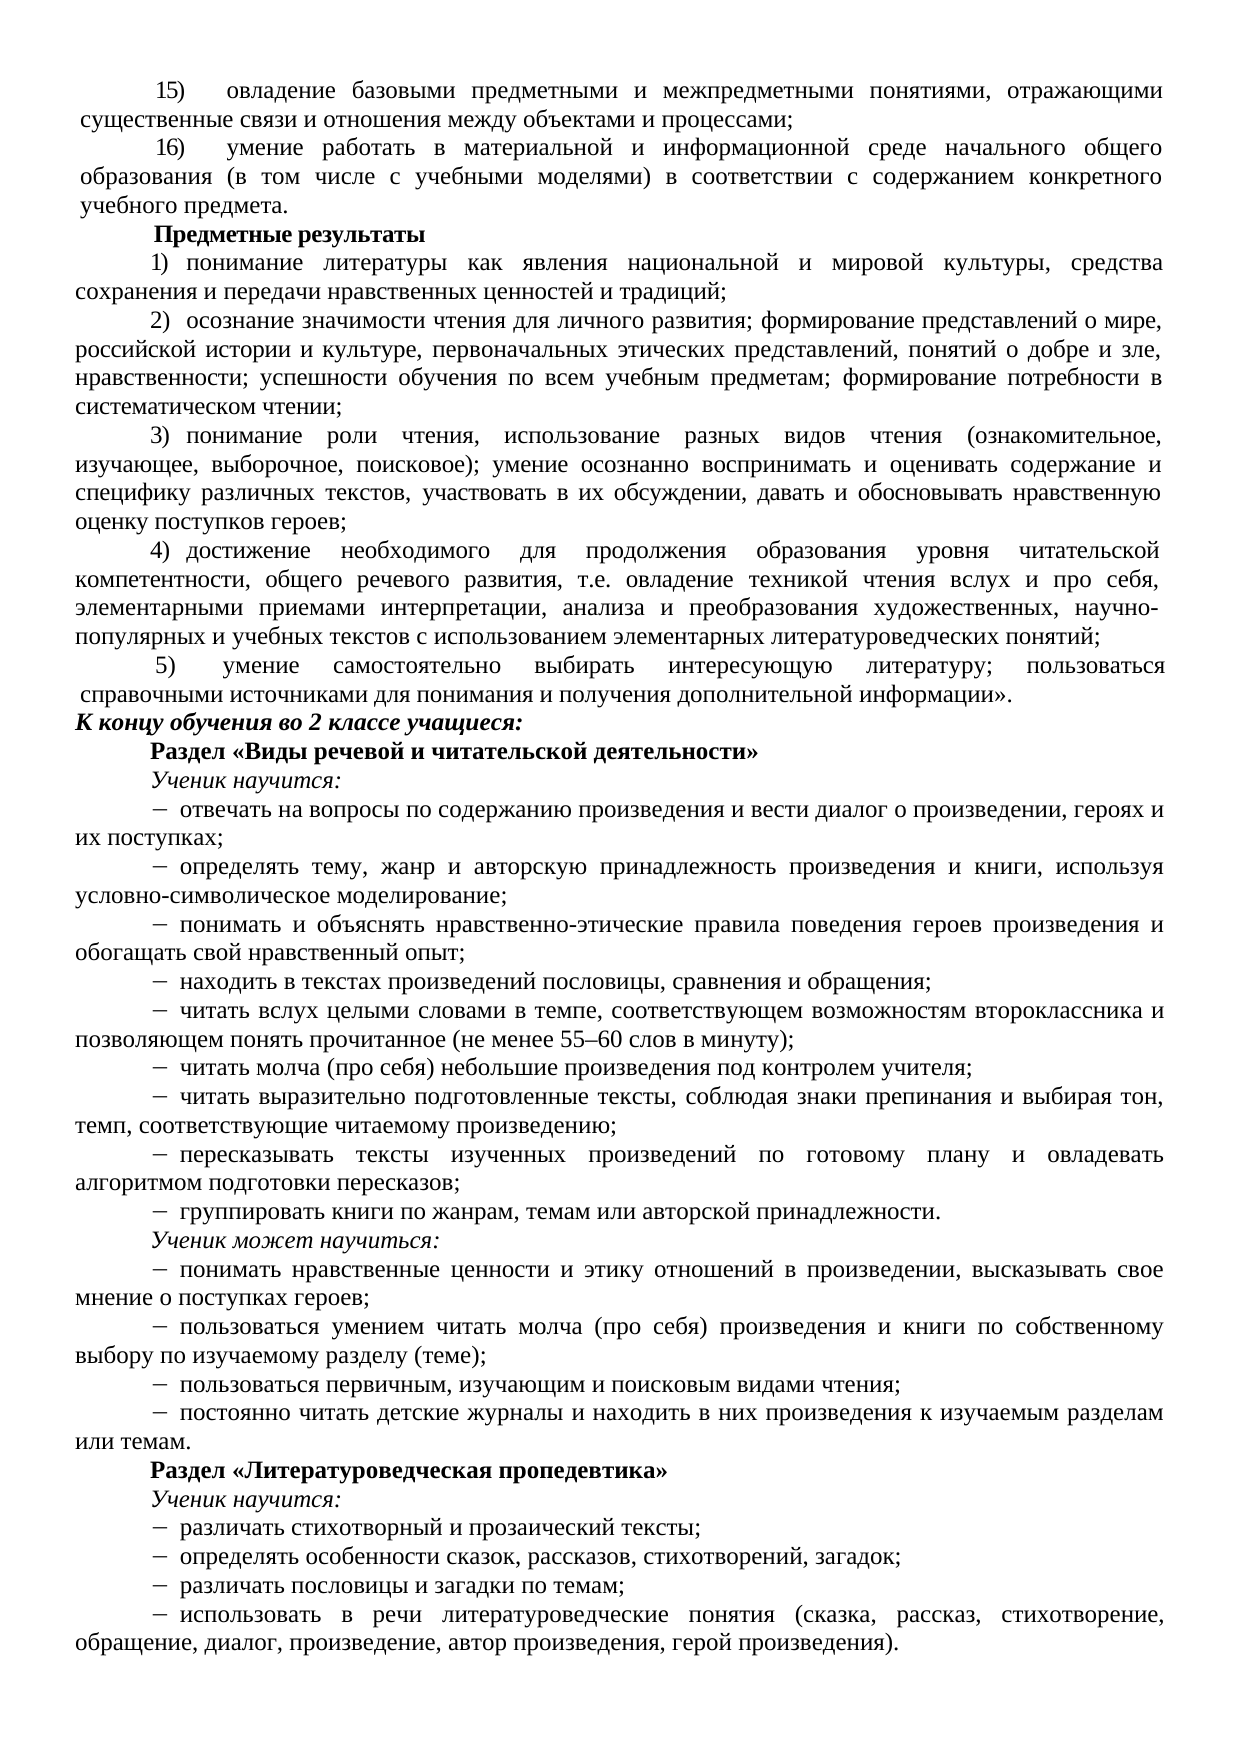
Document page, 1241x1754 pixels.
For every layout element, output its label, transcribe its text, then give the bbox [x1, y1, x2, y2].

list группировать книги по жанрам, темам или авторской принадлежности. [75, 1196, 1165, 1225]
list понимать нравственные ценности и этику отношений в произведении, высказывать свое мнение о поступках героев; [75, 1254, 1165, 1311]
list различать пословицы и загадки по темам; [75, 1570, 1165, 1599]
list осознание значимости чтения для личного развития; формирование представлений о мире, российской истории и культуре, первоначальных этических представлений, понятий о добре и зле, нравственности; успешности обучения по всем учебным предметам; формирование потребности в систематическом чтении; [75, 305, 1162, 420]
list понимание роли чтения, использование разных видов чтения (ознакомительное, изучающее, выборочное, поисковое); умение осознанно воспринимать и оценивать содержание и специфику различных текстов, участвовать в их обсуждении, давать и обосновывать нравственную оценку поступков героев; [75, 420, 1162, 535]
list достижение необходимого для продолжения образования уровня читательской компетентности, общего речевого развития, т.е. овладение техникой чтения вслух и про себя, элементарными приемами интерпретации, анализа и преобразования художественных, научно-популярных и учебных текстов с использованием элементарных литературоведческих понятий; [75, 535, 1160, 650]
list читать молча (про себя) небольшие произведения под контролем учителя; [75, 1052, 1165, 1081]
list овладение базовыми предметными и межпредметными понятиями, отражающими существенные связи и отношения между объектами и процессами; [80, 75, 1164, 132]
list использовать в речи литературоведческие понятия (сказка, рассказ, стихотворение, обращение, диалог, произведение, автор произведения, герой произведения). [75, 1599, 1165, 1656]
list понимание литературы как явления национальной и мировой культуры, средства сохранения и передачи нравственных ценностей и традиций; [75, 247, 1164, 305]
text Ученик научится: [75, 765, 1165, 794]
list умение самостоятельно выбирать интересующую литературу; пользоваться справочными источниками для понимания и получения дополнительной информации». [80, 650, 1165, 707]
list понимать и объяснять нравственно-этические правила поведения героев произведения и обогащать свой нравственный опыт; [75, 909, 1165, 966]
list пересказывать тексты изученных произведений по готовому плану и овладевать алгоритмом подготовки пересказов; [75, 1139, 1165, 1196]
text Предметные результаты [78, 219, 1162, 247]
text Раздел «Литературоведческая пропедевтика» [75, 1455, 1165, 1484]
list читать вслух целыми словами в темпе, соответствующем возможностям второклассника и позволяющем понять прочитанное (не менее 55–60 слов в минуту); [75, 995, 1165, 1052]
list пользоваться умением читать молча (про себя) произведения и книги по собственному выбору по изучаемому разделу (теме); [75, 1311, 1165, 1369]
list постоянно читать детские журналы и находить в них произведения к изучаемым разделам или темам. [75, 1397, 1165, 1455]
text Ученик может научиться: [75, 1225, 1165, 1254]
list умение работать в материальной и информационной среде начального общего образования (в том числе с учебными моделями) в соответствии с содержанием конкретного учебного предмета. [80, 132, 1163, 219]
text Ученик научится: [75, 1484, 1165, 1512]
list определять тему, жанр и авторскую принадлежность произведения и книги, используя условно-символическое моделирование; [75, 851, 1165, 909]
list находить в текстах произведений пословицы, сравнения и обращения; [75, 966, 1165, 995]
list отвечать на вопросы по содержанию произведения и вести диалог о произведении, героях и их поступках; [75, 794, 1165, 851]
text К концу обучения во 2 классе учащиеся: [75, 707, 1165, 736]
list различать стихотворный и прозаический тексты; [75, 1512, 1165, 1541]
list читать выразительно подготовленные тексты, соблюдая знаки препинания и выбирая тон, темп, соответствующие читаемому произведению; [75, 1081, 1165, 1139]
list определять особенности сказок, рассказов, стихотворений, загадок; [75, 1541, 1165, 1570]
list пользоваться первичным, изучающим и поисковым видами чтения; [75, 1369, 1165, 1397]
text Раздел «Виды речевой и читательской деятельности» [75, 736, 1165, 765]
